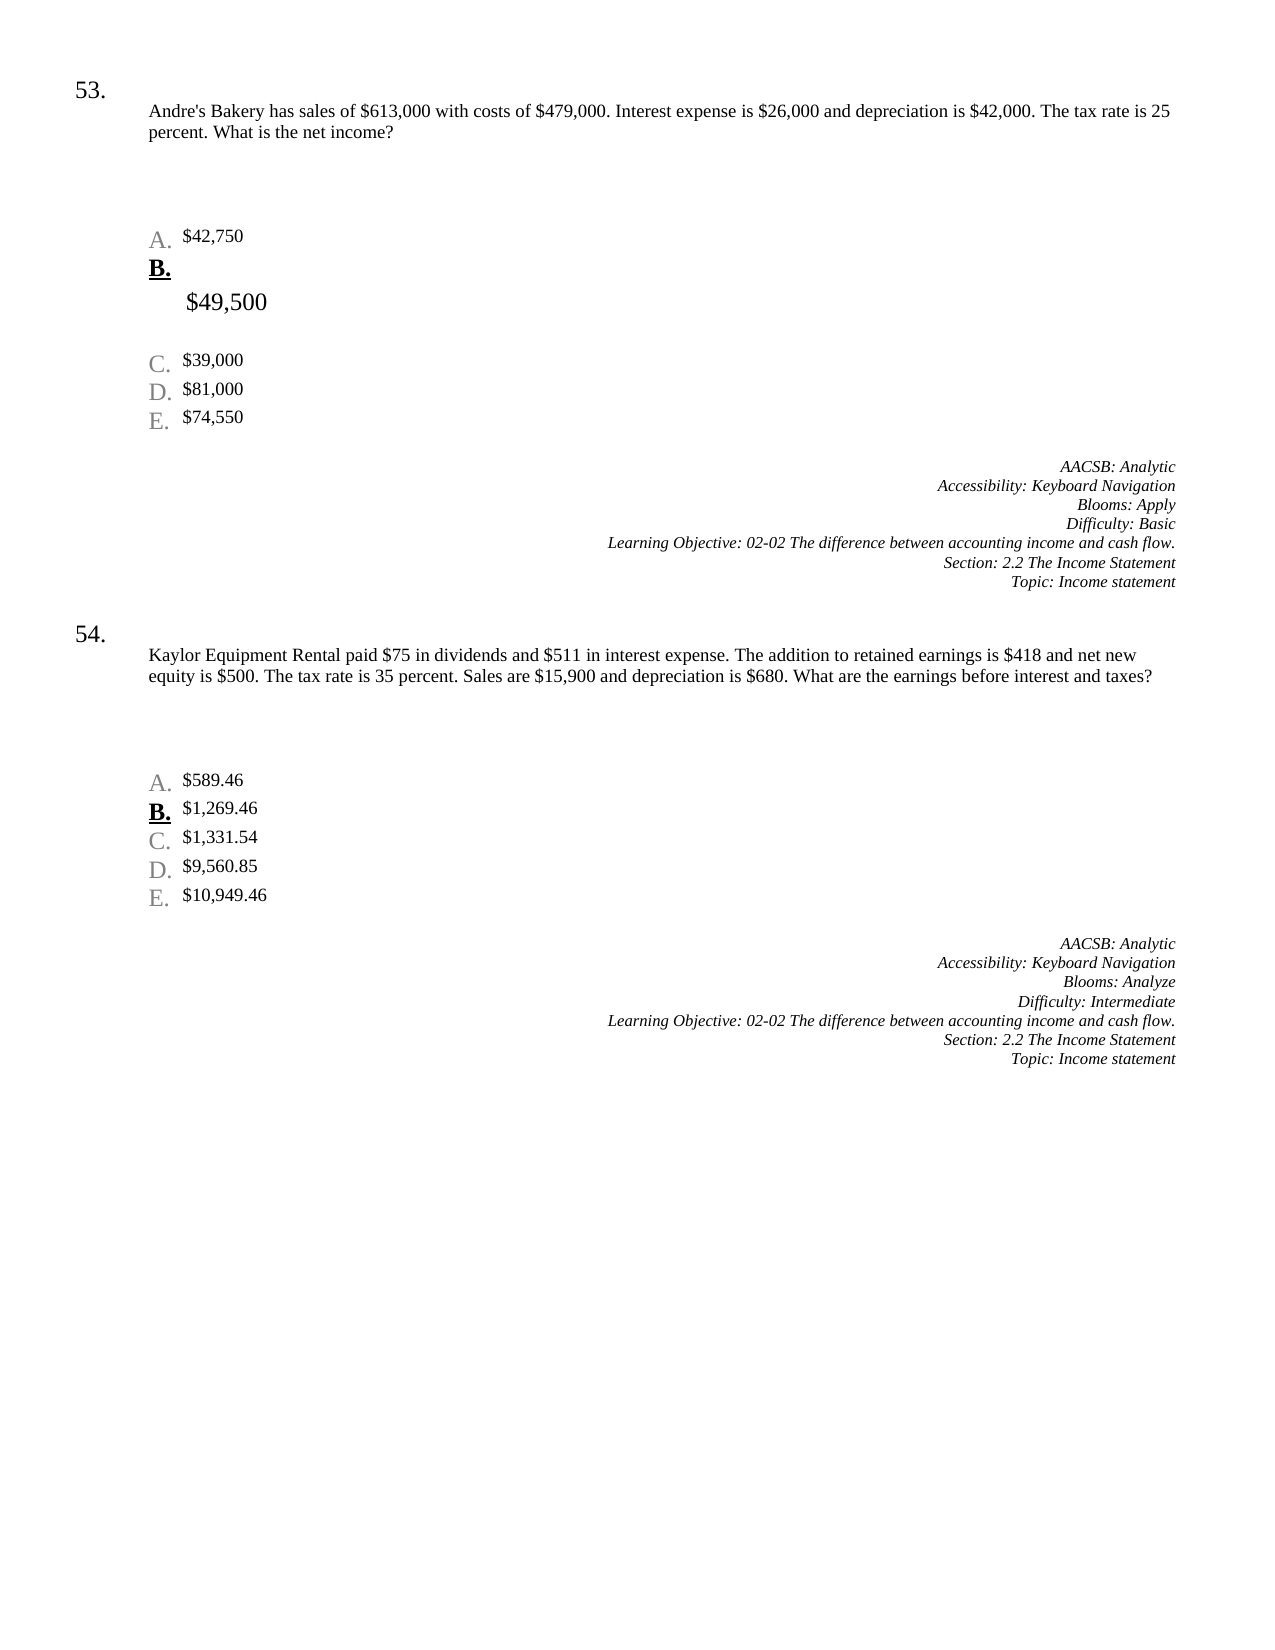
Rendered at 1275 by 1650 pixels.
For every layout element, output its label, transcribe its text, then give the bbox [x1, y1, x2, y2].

table_cell 53. [75, 75, 148, 435]
table_cell [148, 619, 1180, 912]
table_header AACSB: Analytic Accessibility: Keyboard Navigation Blooms: Apply Difficulty: Basic Learning Objective: 02-02 The difference between accounting income and cash flow. Section: 2.2 The Income Statement Topic: Income statement [75, 457, 1176, 619]
table_header AACSB: Analytic Accessibility: Keyboard Navigation Blooms: Analyze Difficulty: Intermediate Learning Objective: 02-02 The difference between accounting income and cash flow. Section: 2.2 The Income Statement Topic: Income statement [75, 934, 1176, 1096]
table_cell [148, 75, 1180, 435]
table_cell 54. [75, 619, 148, 912]
